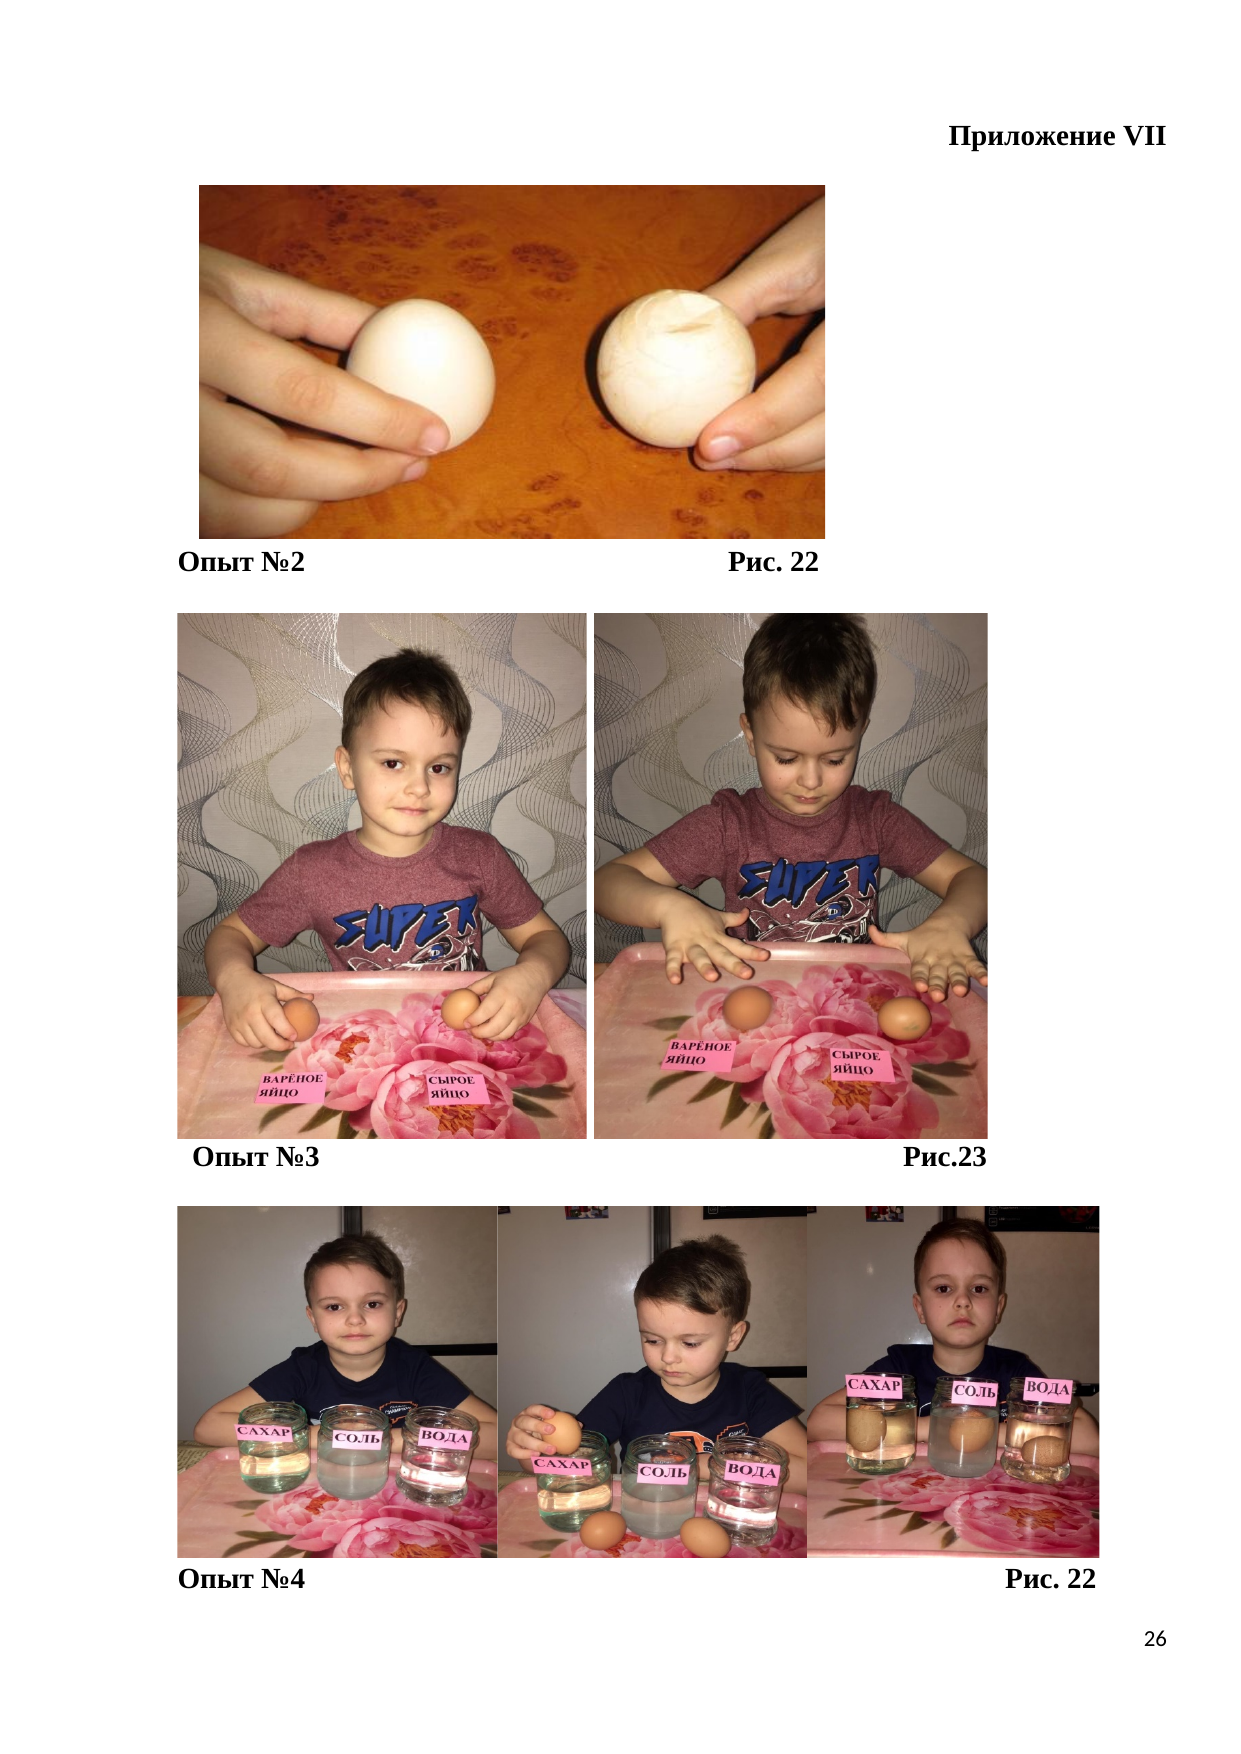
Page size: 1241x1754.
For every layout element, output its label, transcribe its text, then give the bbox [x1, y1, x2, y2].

text Опыт №3 Рис.23 [177, 1139, 1167, 1172]
picture [177, 1206, 1100, 1558]
picture [594, 613, 988, 1139]
picture [177, 613, 587, 1139]
picture [199, 185, 826, 539]
text Опыт №4 Рис. 22 [177, 1561, 1167, 1595]
text Приложение VII [177, 118, 1167, 152]
